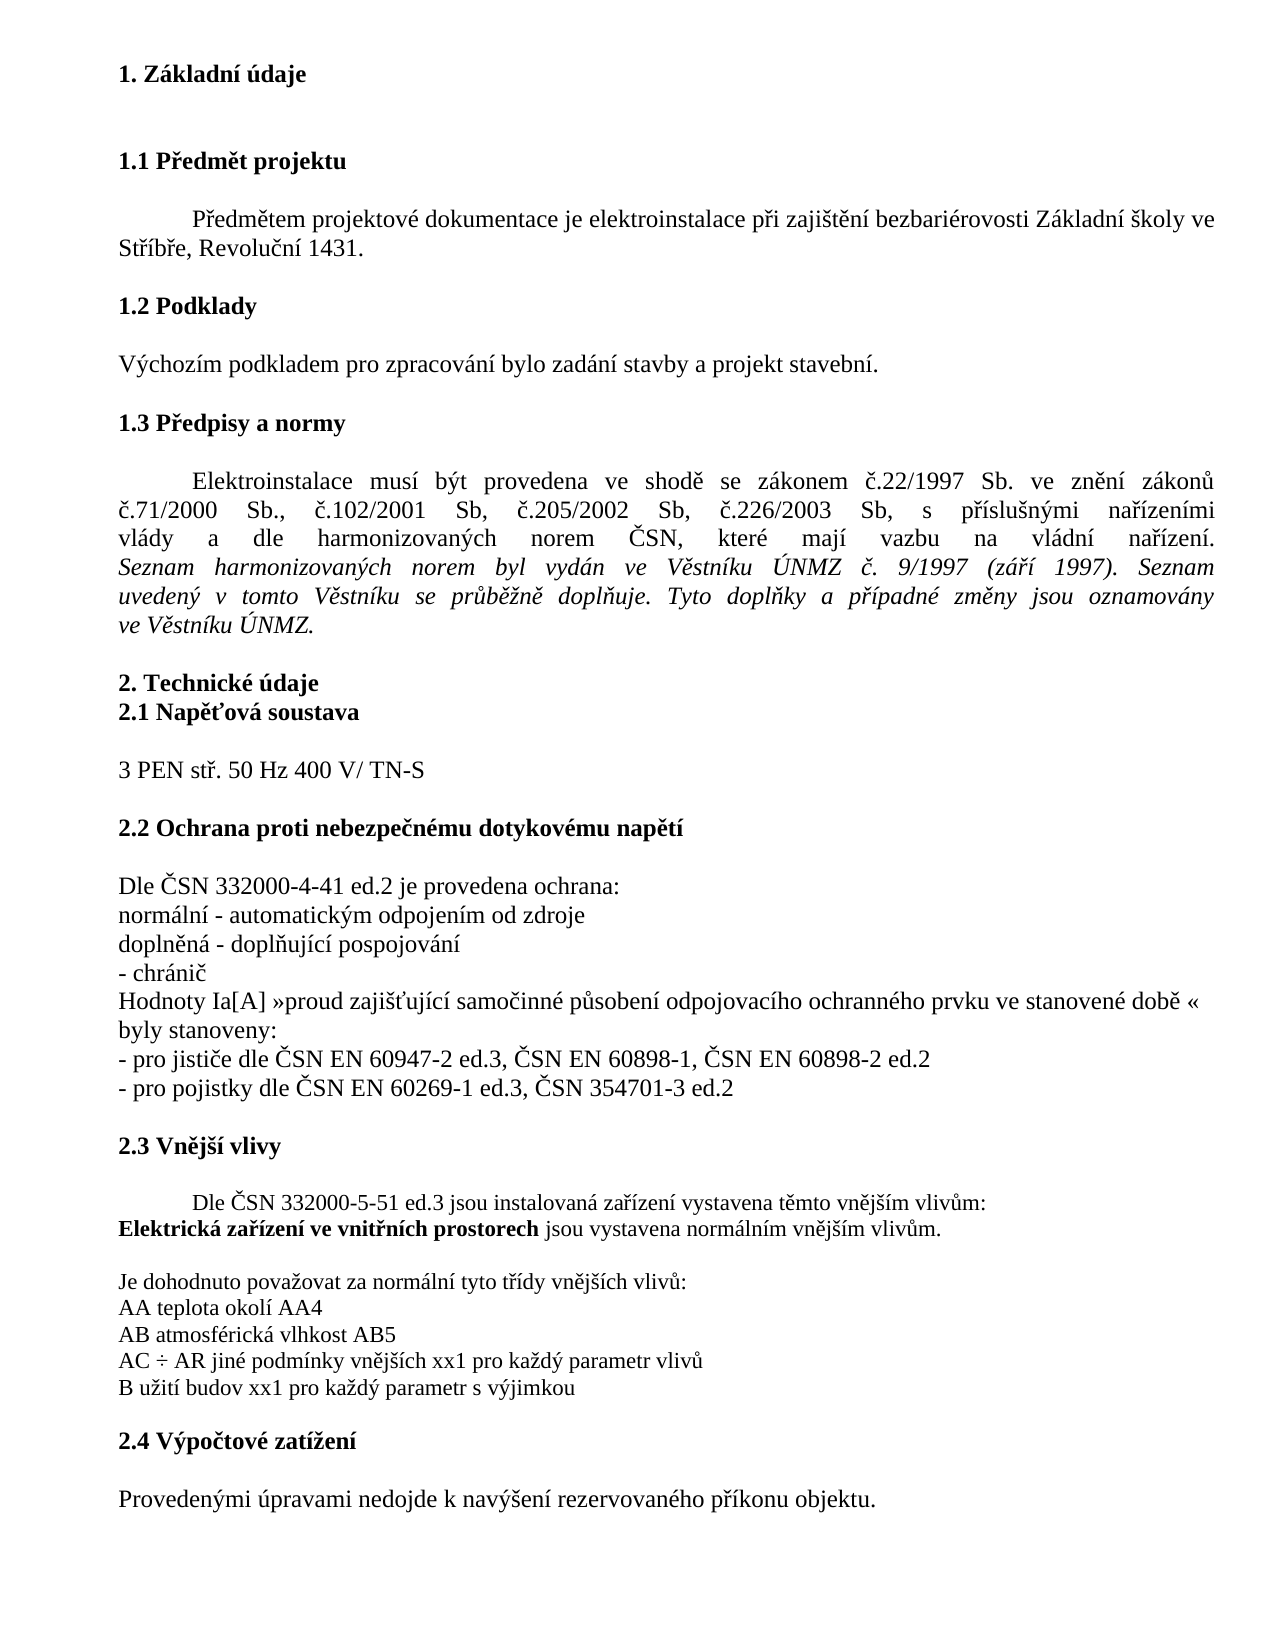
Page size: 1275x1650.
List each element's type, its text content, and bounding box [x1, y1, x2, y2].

text Provedenými úpravami nedojde k navýšení rezervovaného příkonu objektu. [118, 1484, 1216, 1513]
text 2.3 Vnější vlivy [118, 1131, 1216, 1159]
text Je dohodnuto považovat za normální tyto třídy vnějších vlivů: AA teplota okolí AA4 AB atmosférická vlhkost AB5 [118, 1242, 1216, 1347]
text 1.2 Podklady [118, 291, 1216, 320]
text Dle ČSN 332000-5-51 ed.3 jsou instalovaná zařízení vystavena těmto vnějším vlivům: Elektrická zařízení ve vnitřních prostorech jsou vystavena normálním vnějším vlivům. [118, 1189, 1216, 1242]
text Výchozím podkladem pro zpracování bylo zadání stavby a projekt stavební. [118, 349, 1216, 378]
text 2. Technické údaje 2.1 Napěťová soustava [118, 668, 1216, 725]
text AC ÷ AR jiné podmínky vnějších xx1 pro každý parametr vlivů B užití budov xx1 pro každý parametr s výjimkou [118, 1347, 1216, 1400]
text Předmětem projektové dokumentace je elektroinstalace při zajištění bezbariérovosti Základní školy ve Stříbře, Revoluční 1431. [118, 204, 1216, 262]
text Dle ČSN 332000-4-41 ed.2 je provedena ochrana: normální - automatickým odpojením od zdroje doplněná - doplňující pospojování - chránič Hodnoty Ia[A] »proud zajišťující samočinné působení odpojovacího ochranného prvku ve stanovené době « byly stanoveny: - pro jističe dle ČSN EN 60947-2 ed.3, ČSN EN 60898-1, ČSN EN 60898-2 ed.2 - pro pojistky dle ČSN EN 60269-1 ed.3, ČSN 354701-3 ed.2 [118, 871, 1216, 1101]
text 1. Základní údaje [118, 59, 1216, 117]
text 2.2 Ochrana proti nebezpečnému dotykovému napětí [118, 813, 1216, 842]
text Elektroinstalace musí být provedena ve shodě se zákonem č.22/1997 Sb. ve znění zákonů č.71/2000 Sb., č.102/2001 Sb, č.205/2002 Sb, č.226/2003 Sb, s příslušnými nařízeními vlády a dle harmonizovaných norem ČSN, které mají vazbu na vládní nařízení. Seznam harmonizovaných norem byl vydán ve Věstníku ÚNMZ č. 9/1997 (září 1997). Seznam uvedený v tomto Věstníku se průběžně doplňuje. Tyto doplňky a případné změny jsou oznamovány ve Věstníku ÚNMZ. [118, 466, 1216, 638]
text 1.3 Předpisy a normy [118, 408, 1216, 436]
text 3 PEN stř. 50 Hz 400 V/ TN-S [118, 755, 1216, 784]
text 2.4 Výpočtové zatížení [118, 1426, 1216, 1455]
text 1.1 Předmět projektu [118, 146, 1216, 175]
